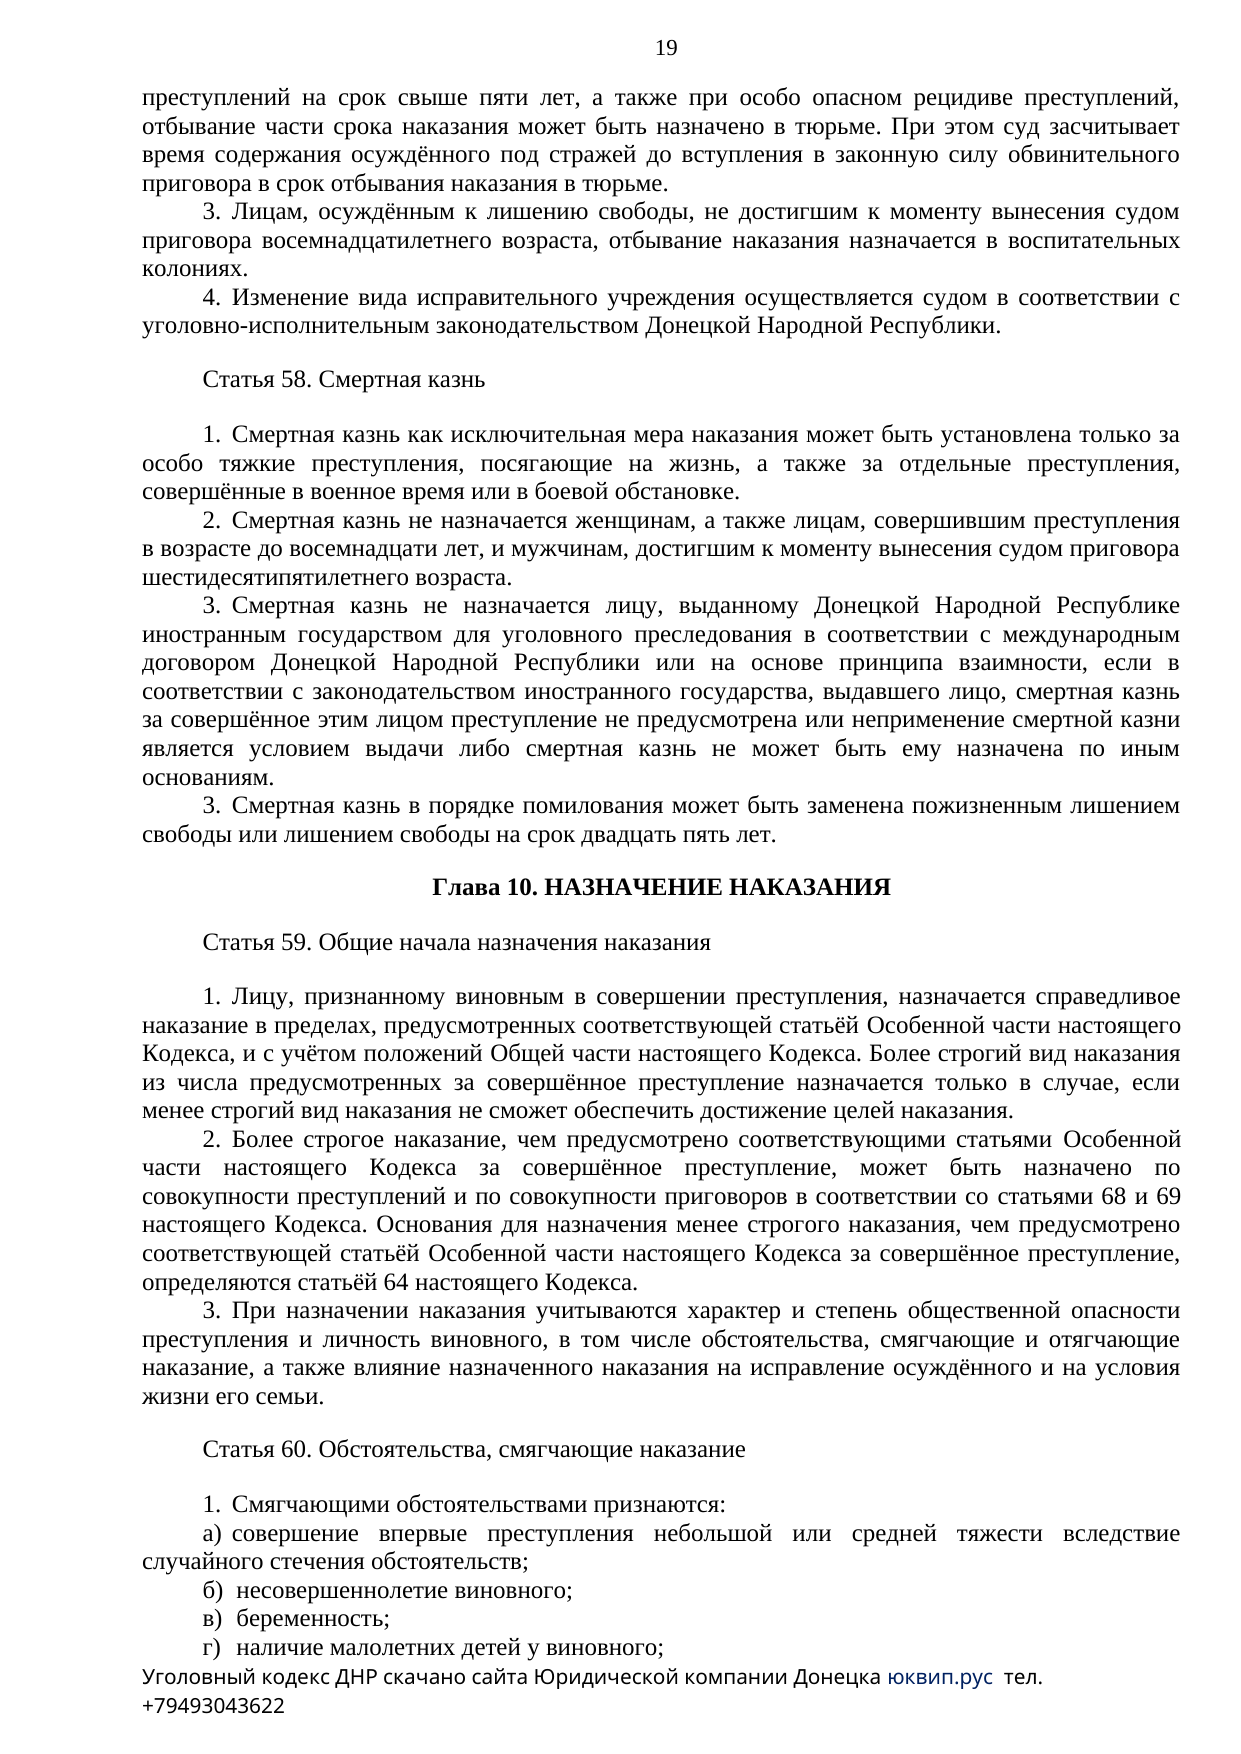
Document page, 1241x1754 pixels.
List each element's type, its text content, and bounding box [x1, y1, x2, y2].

list Более строгое наказание, чем предусмотрено соответствующими статьями Особенной части настоящего Кодекса за совершённое преступление, может быть назначено по совокупности преступлений и по совокупности приговоров в соответствии со статьями 68 и 69 настоящего Кодекса. Основания для назначения менее строгого наказания, чем предусмотрено соответствующей статьёй Особенной части настоящего Кодекса за совершённое преступление, определяются статьёй 64 настоящего Кодекса. [142, 1124, 1181, 1296]
text в) беременность; [142, 1604, 1181, 1632]
list Смертная казнь в порядке помилования может быть заменена пожизненным лишением свободы или лишением свободы на срок двадцать пять лет. [142, 791, 1181, 848]
text Статья 59. Общие начала назначения наказания [142, 931, 1181, 956]
text Статья 58. Смертная казнь [142, 367, 1181, 392]
list Изменение вида исправительного учреждения осуществляется судом в соответствии с уголовно-исполнительным законодательством Донецкой Народной Республики. [142, 282, 1181, 339]
text а) совершение впервые преступления небольшой или средней тяжести вследствие случайного стечения обстоятельств; [142, 1518, 1181, 1575]
list При назначении наказания учитываются характер и степень общественной опасности преступления и личность виновного, в том числе обстоятельства, смягчающие и отягчающие наказание, а также влияние назначенного наказания на исправление осуждённого и на условия жизни его семьи. [142, 1296, 1181, 1410]
list Смертная казнь не назначается женщинам, а также лицам, совершившим преступления в возрасте до восемнадцати лет, и мужчинам, достигшим к моменту вынесения судом приговора шестидесятипятилетнего возраста. [142, 505, 1181, 591]
list Лицу, признанному виновным в совершении преступления, назначается справедливое наказание в пределах, предусмотренных соответствующей статьёй Особенной части настоящего Кодекса, и с учётом положений Общей части настоящего Кодекса. Более строгий вид наказания из числа предусмотренных за совершённое преступление назначается только в случае, если менее строгий вид наказания не сможет обеспечить достижение целей наказания. [142, 982, 1181, 1124]
text г) наличие малолетних детей у виновного; [142, 1632, 1181, 1661]
list Смягчающими обстоятельствами признаются: [142, 1490, 1181, 1518]
text Глава 10. НАЗНАЧЕНИЕ НАКАЗАНИЯ [142, 876, 1181, 901]
text Статья 60. Обстоятельства, смягчающие наказание [142, 1438, 1181, 1463]
text б) несовершеннолетие виновного; [142, 1575, 1181, 1604]
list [142, 83, 1181, 197]
list Лицам, осуждённым к лишению свободы, не достигшим к моменту вынесения судом приговора восемнадцатилетнего возраста, отбывание наказания назначается в воспитательных колониях. [142, 197, 1181, 282]
list Смертная казнь не назначается лицу, выданному Донецкой Народной Республике иностранным государством для уголовного преследования в соответствии с международным договором Донецкой Народной Республики или на основе принципа взаимности, если в соответствии с законодательством иностранного государства, выдавшего лицо, смертная казнь за совершённое этим лицом преступление не предусмотрена или неприменение смертной казни является условием выдачи либо смертная казнь не может быть ему назначена по иным основаниям. [142, 591, 1181, 791]
list Смертная казнь как исключительная мера наказания может быть установлена только за особо тяжкие преступления, посягающие на жизнь, а также за отдельные преступления, совершённые в военное время или в боевой обстановке. [142, 419, 1181, 505]
